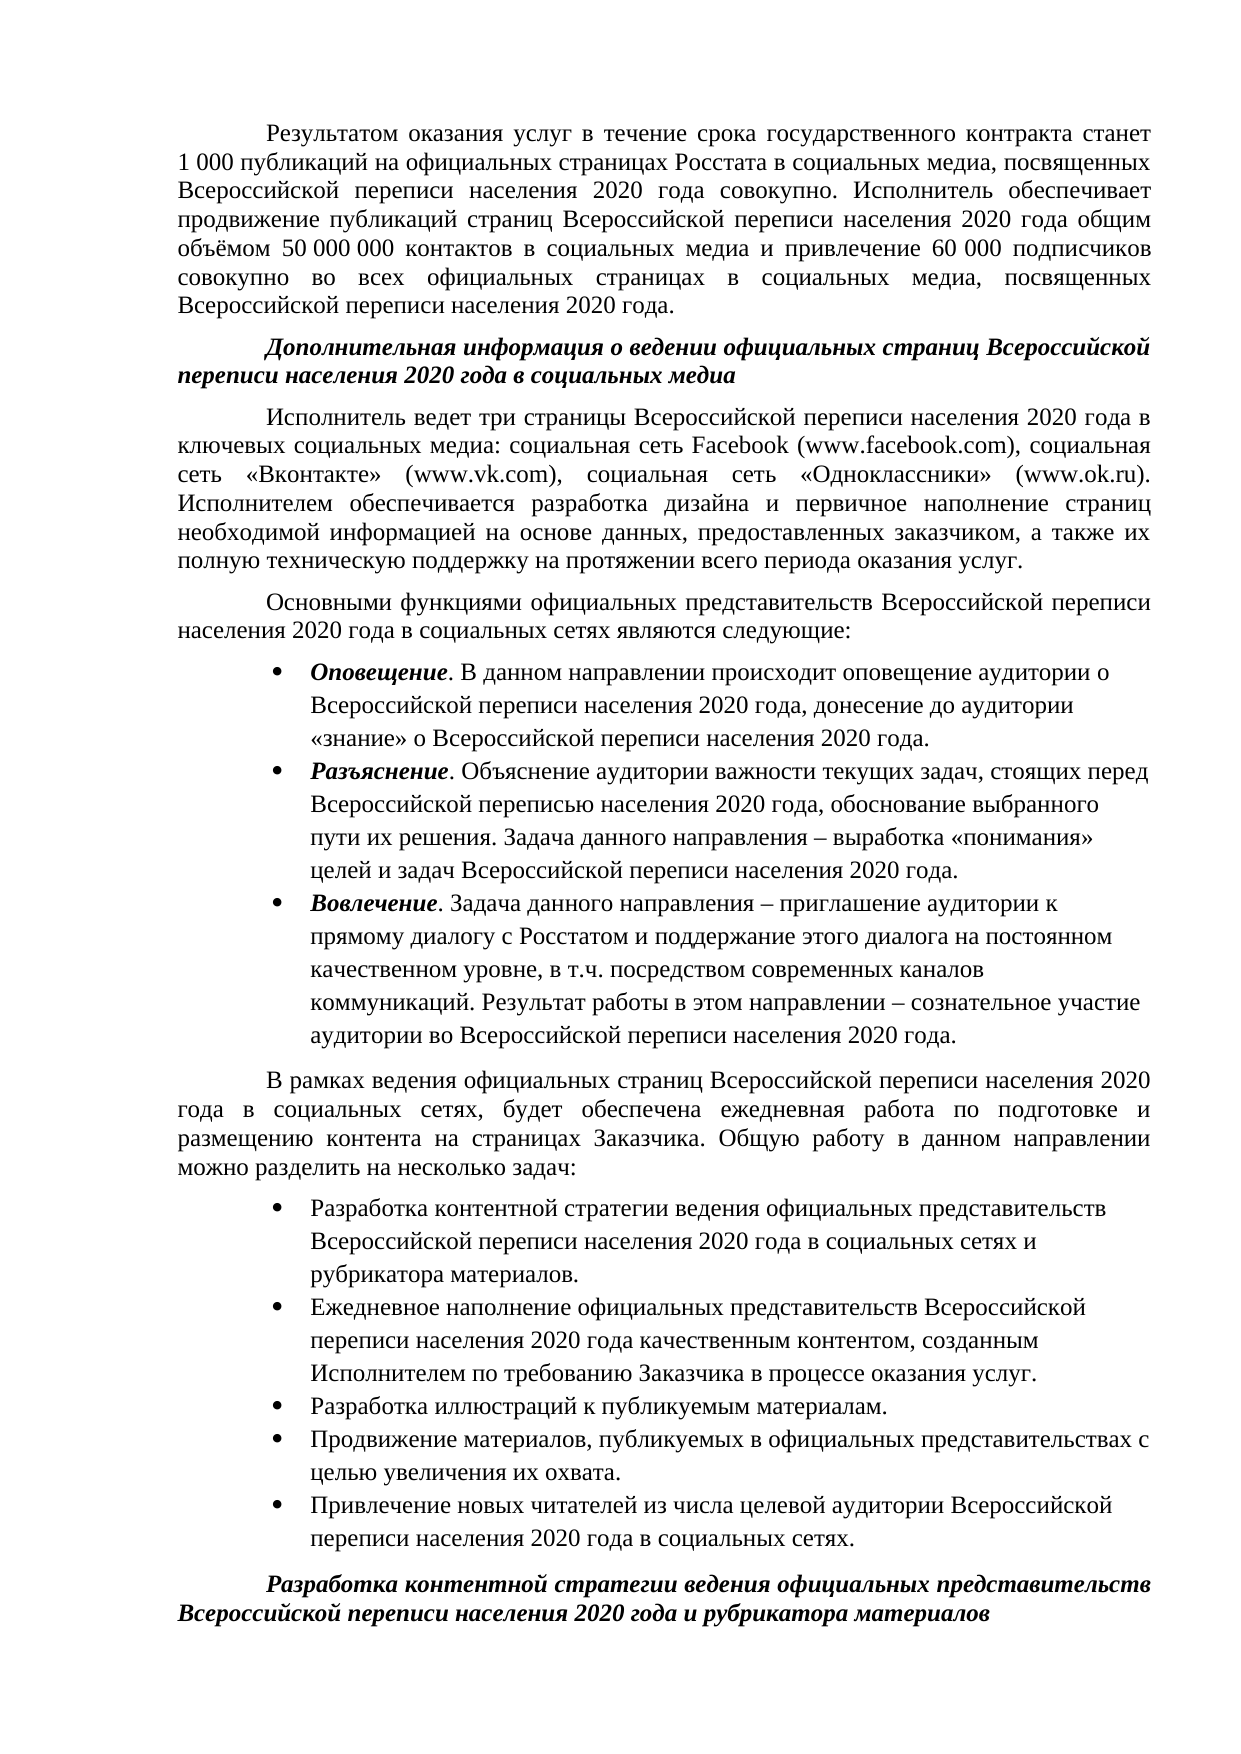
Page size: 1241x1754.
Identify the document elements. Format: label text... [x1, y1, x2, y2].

text Разработка контентной стратегии ведения официальных представительств Всероссийской переписи населения 2020 года и рубрикатора материалов [177, 1569, 1152, 1626]
list Разъяснение. Объяснение аудитории важности текущих задач, стоящих перед Всероссийской переписью населения 2020 года, обоснование выбранного пути их решения. Задача данного направления – выработка «понимания» целей и задач Всероссийской переписи населения 2020 года. [273, 756, 1152, 884]
text Дополнительная информация о ведении официальных страниц Всероссийской переписи населения 2020 года в социальных медиа [177, 332, 1152, 389]
text В рамках ведения официальных страниц Всероссийской переписи населения 2020 года в социальных сетях, будет обеспечена ежедневная работа по подготовке и размещению контента на страницах Заказчика. Общую работу в данном направлении можно разделить на несколько задач: [177, 1066, 1152, 1181]
text Основными функциями официальных представительств Всероссийской переписи населения 2020 года в социальных сетях являются следующие: [177, 587, 1152, 644]
list Разработка иллюстраций к публикуемым материалам. [273, 1391, 1152, 1420]
text Исполнитель ведет три страницы Всероссийской переписи населения 2020 года в ключевых социальных медиа: социальная сеть Facebook (www.facebook.com), социальная сеть «Вконтакте» (www.vk.com), социальная сеть «Одноклассники» (www.ok.ru). Исполнителем обеспечивается разработка дизайна и первичное наполнение страниц необходимой информацией на основе данных, предоставленных заказчиком, а также их полную техническую поддержку на протяжении всего периода оказания услуг. [177, 402, 1152, 574]
list Разработка контентной стратегии ведения официальных представительств Всероссийской переписи населения 2020 года в социальных сетях и рубрикатора материалов. [273, 1193, 1152, 1288]
list Привлечение новых читателей из числа целевой аудитории Всероссийской переписи населения 2020 года в социальных сетях. [273, 1490, 1152, 1552]
list Продвижение материалов, публикуемых в официальных представительствах с целью увеличения их охвата. [273, 1424, 1152, 1486]
text Результатом оказания услуг в течение срока государственного контракта станет 1 000 публикаций на официальных страницах Росстата в социальных медиа, посвященных Всероссийской переписи населения 2020 года совокупно. Исполнитель обеспечивает продвижение публикаций страниц Всероссийской переписи населения 2020 года общим объёмом 50 000 000 контактов в социальных медиа и привлечение 60 000 подписчиков совокупно во всех официальных страницах в социальных медиа, посвященных Всероссийской переписи населения 2020 года. [177, 118, 1152, 319]
list Ежедневное наполнение официальных представительств Всероссийской переписи населения 2020 года качественным контентом, созданным Исполнителем по требованию Заказчика в процессе оказания услуг. [273, 1292, 1152, 1387]
list Оповещение. В данном направлении происходит оповещение аудитории о Всероссийской переписи населения 2020 года, донесение до аудитории «знание» о Всероссийской переписи населения 2020 года. [273, 657, 1152, 752]
list Вовлечение. Задача данного направления – приглашение аудитории к прямому диалогу с Росстатом и поддержание этого диалога на постоянном качественном уровне, в т.ч. посредством современных каналов коммуникаций. Результат работы в этом направлении – сознательное участие аудитории во Всероссийской переписи населения 2020 года. [273, 888, 1152, 1049]
